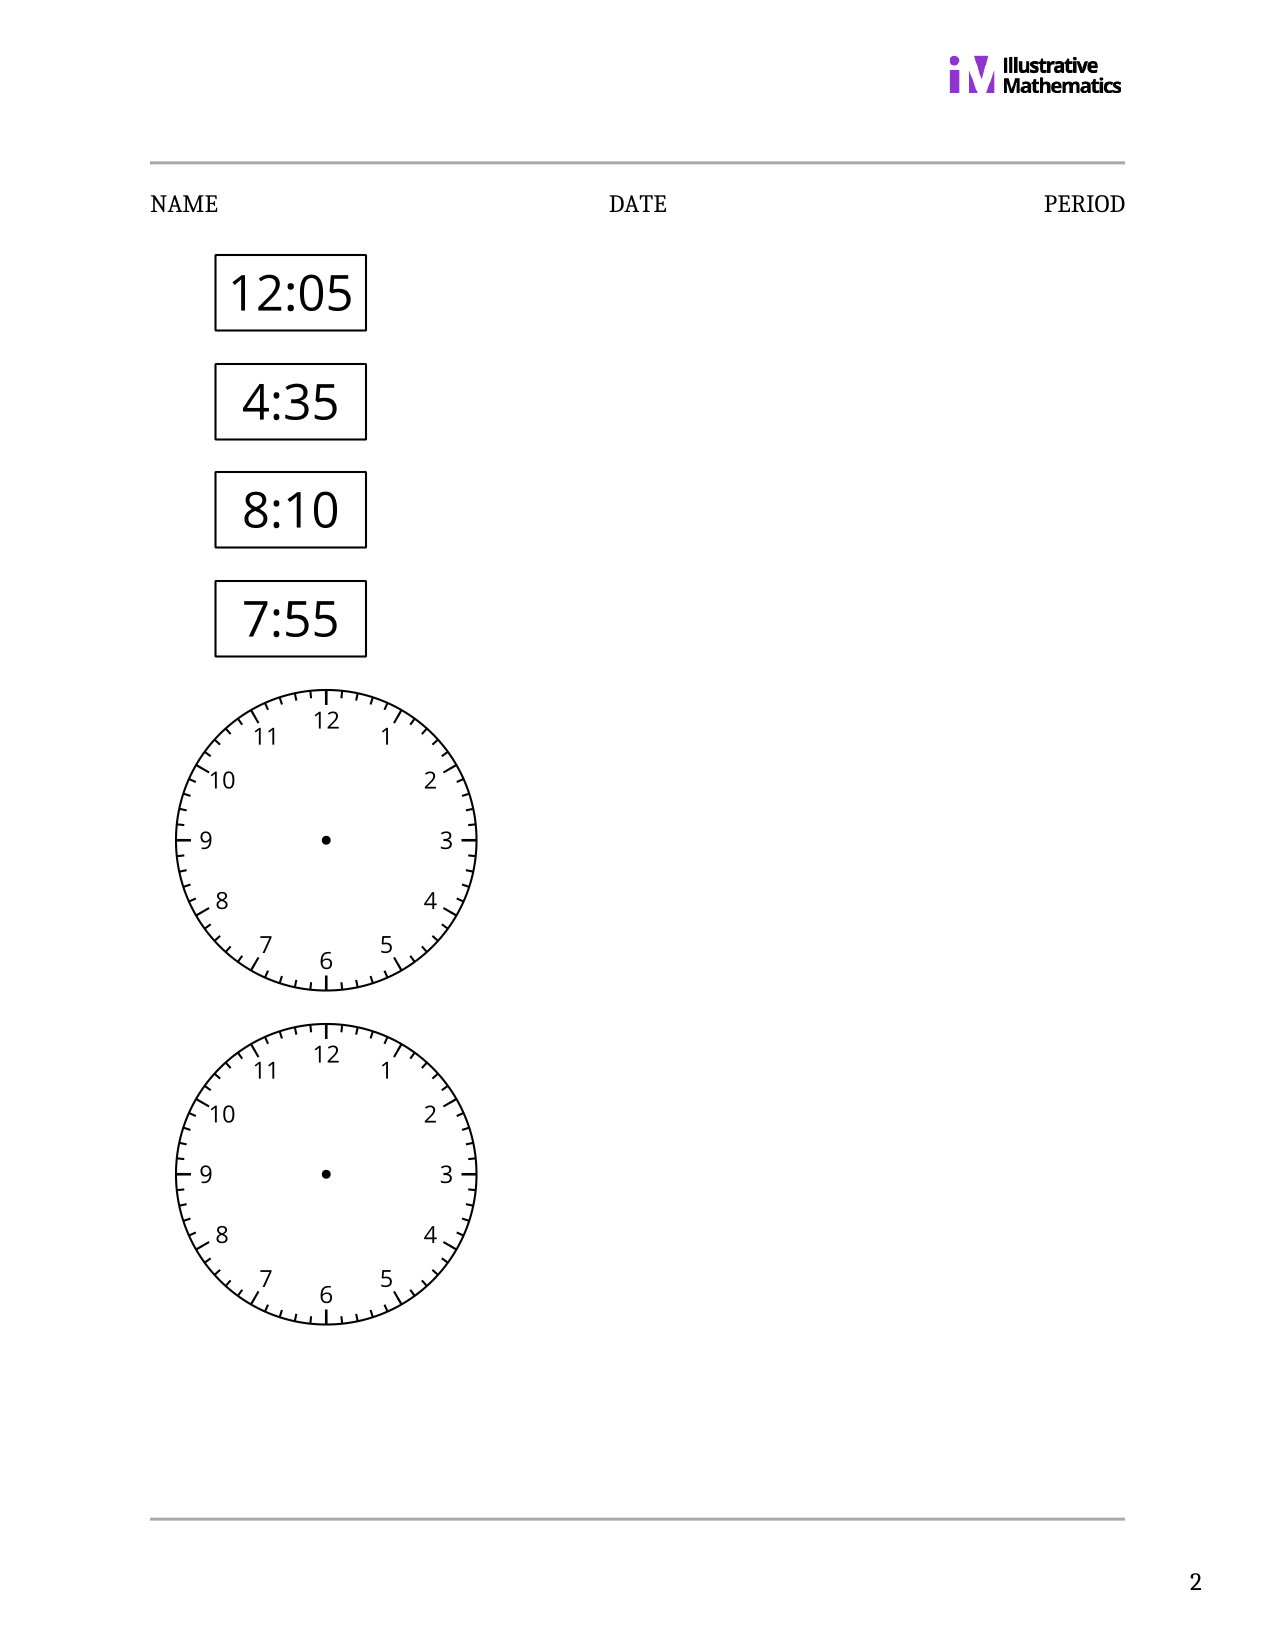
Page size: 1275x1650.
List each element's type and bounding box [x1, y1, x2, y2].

picture [949, 55, 1121, 93]
picture [168, 1016, 484, 1332]
picture [168, 682, 484, 998]
picture [168, 465, 413, 555]
picture [168, 356, 413, 447]
picture [168, 247, 413, 338]
picture [168, 573, 413, 664]
